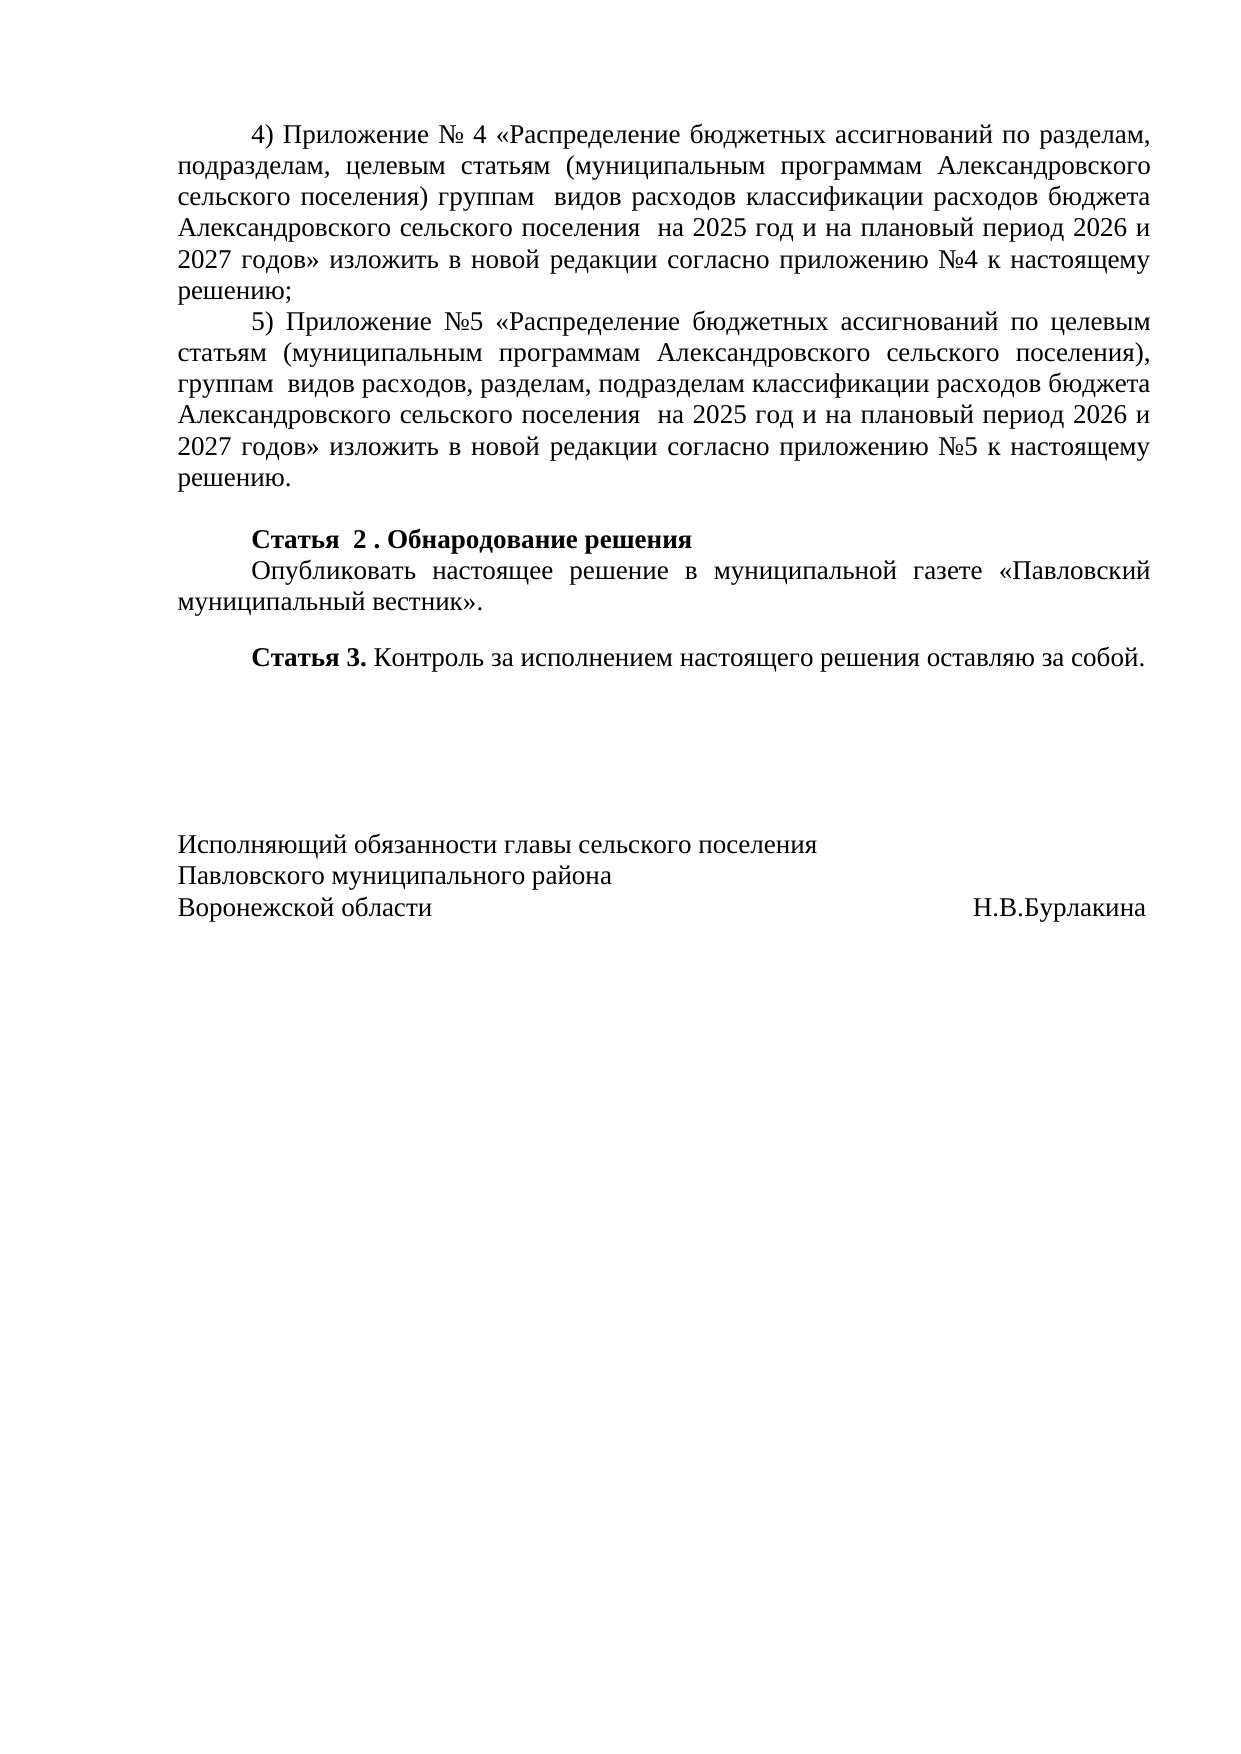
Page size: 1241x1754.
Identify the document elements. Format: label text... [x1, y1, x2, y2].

text Павловского муниципального района [177, 859, 1152, 891]
text Статья 2 . Обнародование решения [177, 523, 1152, 554]
text Статья 3. Контроль за исполнением настоящего решения оставляю за собой. [177, 641, 1152, 673]
text Воронежской области Н.В.Бурлакина [177, 891, 1152, 922]
text Опубликовать настоящее решение в муниципальной газете «Павловский муниципальный вестник». [177, 554, 1152, 616]
text 5) Приложение №5 «Распределение бюджетных ассигнований по целевым статьям (муниципальным программам Александровского сельского поселения), группам видов расходов, разделам, подразделам классификации расходов бюджета Александровского сельского поселения на 2025 год и на плановый период 2026 и 2027 годов» изложить в новой редакции согласно приложению №5 к настоящему решению. [177, 305, 1152, 492]
text 4) Приложение № 4 «Распределение бюджетных ассигнований по разделам, подразделам, целевым статьям (муниципальным программам Александровского сельского поселения) группам видов расходов классификации расходов бюджета Александровского сельского поселения на 2025 год и на плановый период 2026 и 2027 годов» изложить в новой редакции согласно приложению №4 к настоящему решению; [177, 118, 1152, 305]
text Исполняющий обязанности главы сельского поселения [177, 828, 1152, 859]
